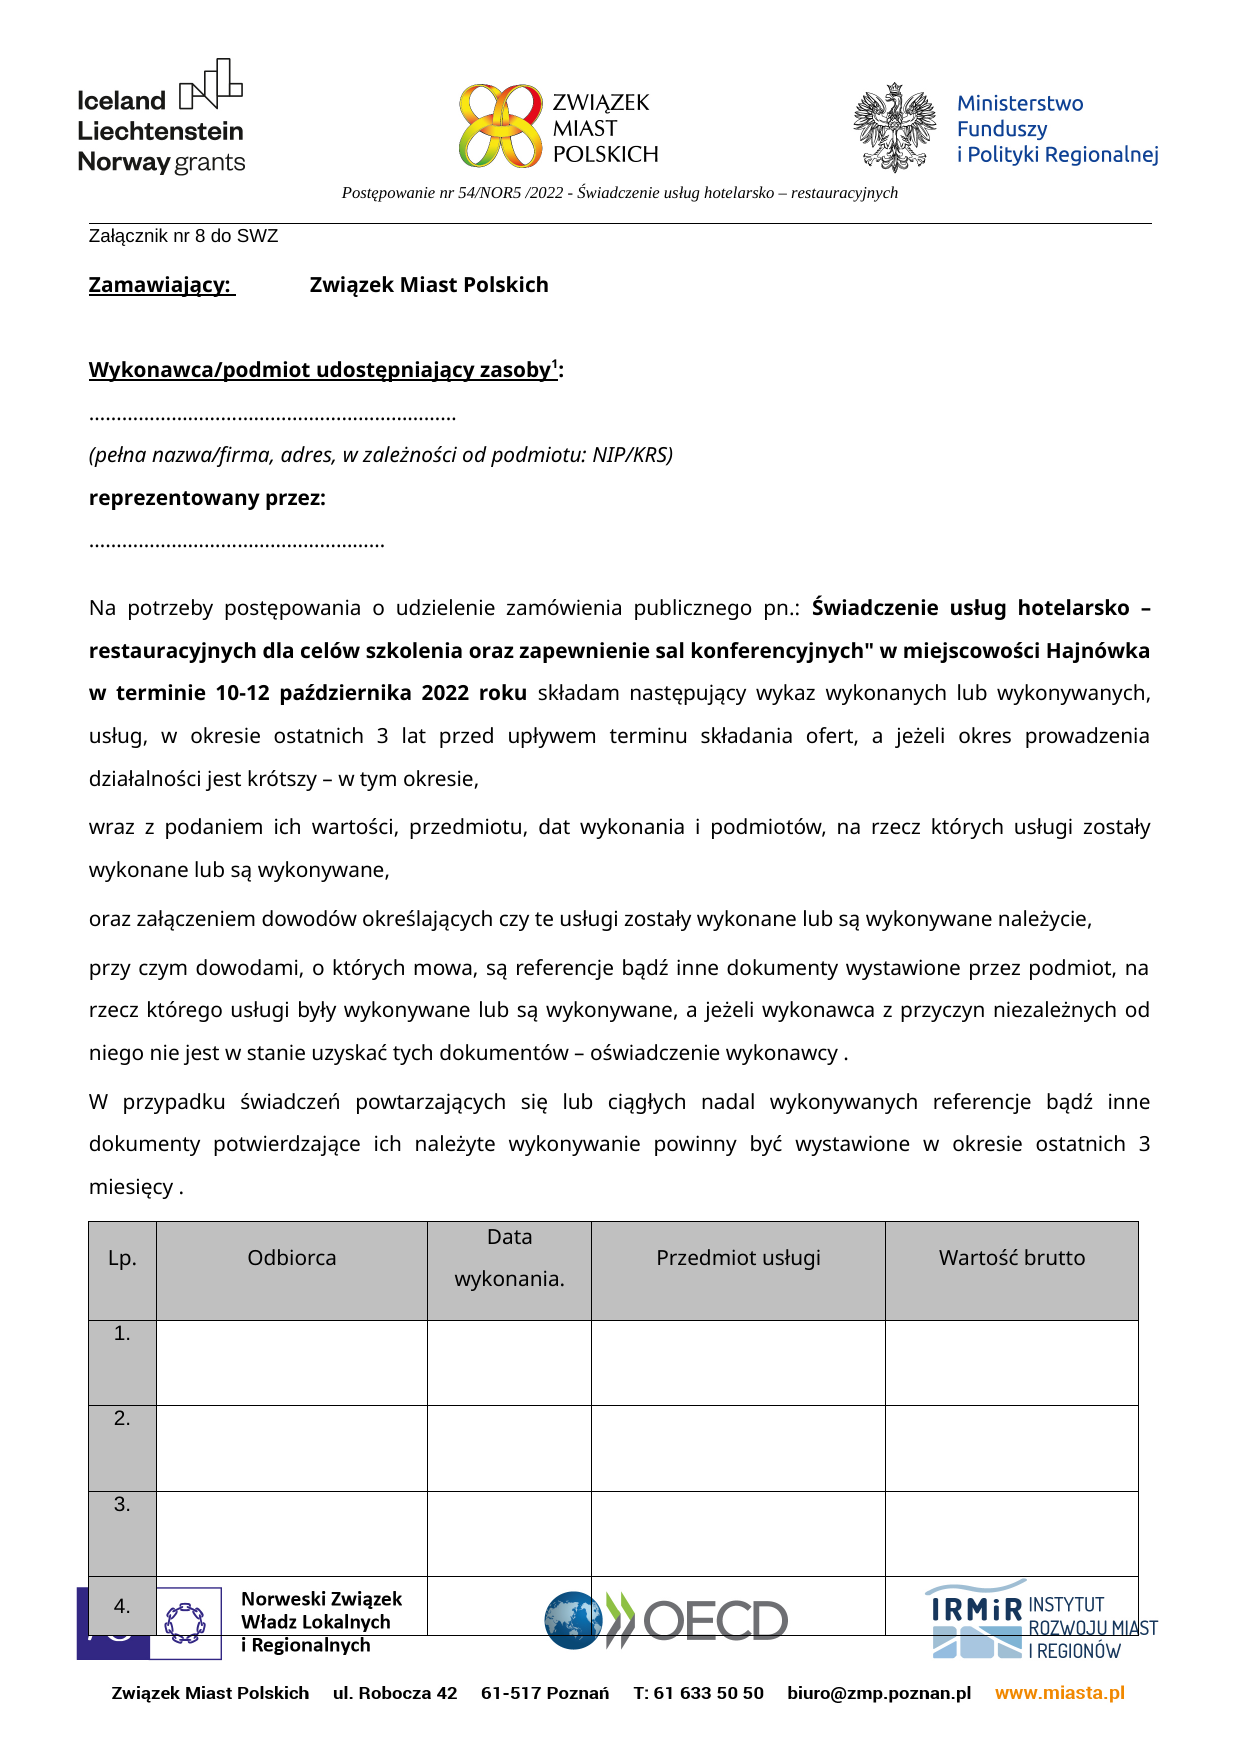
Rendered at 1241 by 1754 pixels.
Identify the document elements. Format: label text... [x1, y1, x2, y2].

text ……………………………………………… [89, 526, 531, 554]
table_header Przedmiot usługi [592, 1222, 885, 1320]
table_cell [428, 1577, 591, 1635]
text ………………………………….……………………… [89, 398, 620, 426]
table_cell [592, 1321, 885, 1405]
table_cell [157, 1492, 427, 1576]
text Wykonawca/podmiot udostępniający zasoby1: [89, 355, 1152, 384]
text (pełna nazwa/firma, adres, w zależności od podmiotu: NIP/KRS) [89, 440, 1152, 469]
text reprezentowany przez: [89, 483, 1152, 511]
table_cell [886, 1577, 1138, 1635]
text W przypadku świadczeń powtarzających się lub ciągłych nadal wykonywanych referencje bądź inne dokumenty potwierdzające ich należyte wykonywanie powinny być wystawione w okresie ostatnich 3 miesięcy . [89, 1087, 1152, 1201]
table_cell [592, 1492, 885, 1576]
table_cell [157, 1321, 427, 1405]
table_cell [428, 1321, 591, 1405]
table_cell [89, 1492, 156, 1576]
table_cell [89, 1406, 156, 1491]
text przy czym dowodami, o których mowa, są referencje bądź inne dokumenty wystawione przez podmiot, na rzecz którego usługi były wykonywane lub są wykonywane, a jeżeli wykonawca z przyczyn niezależnych od niego nie jest w stanie uzyskać tych dokumentów – oświadczenie wykonawcy . [89, 953, 1152, 1066]
table_cell [886, 1406, 1138, 1491]
table_cell [886, 1492, 1138, 1576]
text Załącznik nr 8 do SWZ [89, 224, 1152, 246]
table_cell [157, 1577, 427, 1635]
table_cell [428, 1406, 591, 1491]
text wraz z podaniem ich wartości, przedmiotu, dat wykonania i podmiotów, na rzecz których usługi zostały wykonane lub są wykonywane, [89, 812, 1152, 883]
table_cell [157, 1406, 427, 1491]
table_cell [592, 1406, 885, 1491]
table_cell [428, 1492, 591, 1576]
table_header Wartość brutto [886, 1222, 1138, 1320]
text oraz załączeniem dowodów określających czy te usługi zostały wykonane lub są wykonywane należycie, [89, 904, 1152, 932]
table_header Odbiorca [157, 1222, 427, 1320]
table_cell [89, 1577, 156, 1635]
table_header Data wykonania. [428, 1222, 591, 1320]
table_header Lp. [89, 1222, 156, 1320]
table_cell [886, 1321, 1138, 1405]
text Zamawiający: Związek Miast Polskich [89, 270, 1152, 298]
picture [0, 4, 1239, 1754]
table_cell [592, 1577, 885, 1635]
text Na potrzeby postępowania o udzielenie zamówienia publicznego pn.: Świadczenie usług hotelarsko – restauracyjnych dla celów szkolenia oraz zapewnienie sal konferencyjnych" w miejscowości Hajnówka w terminie 10-12 października 2022 roku składam następujący wykaz wykonanych lub wykonywanych, usług, w okresie ostatnich 3 lat przed upływem terminu składania ofert, a jeżeli okres prowadzenia działalności jest krótszy – w tym okresie, [89, 593, 1152, 792]
table_cell [89, 1321, 156, 1405]
